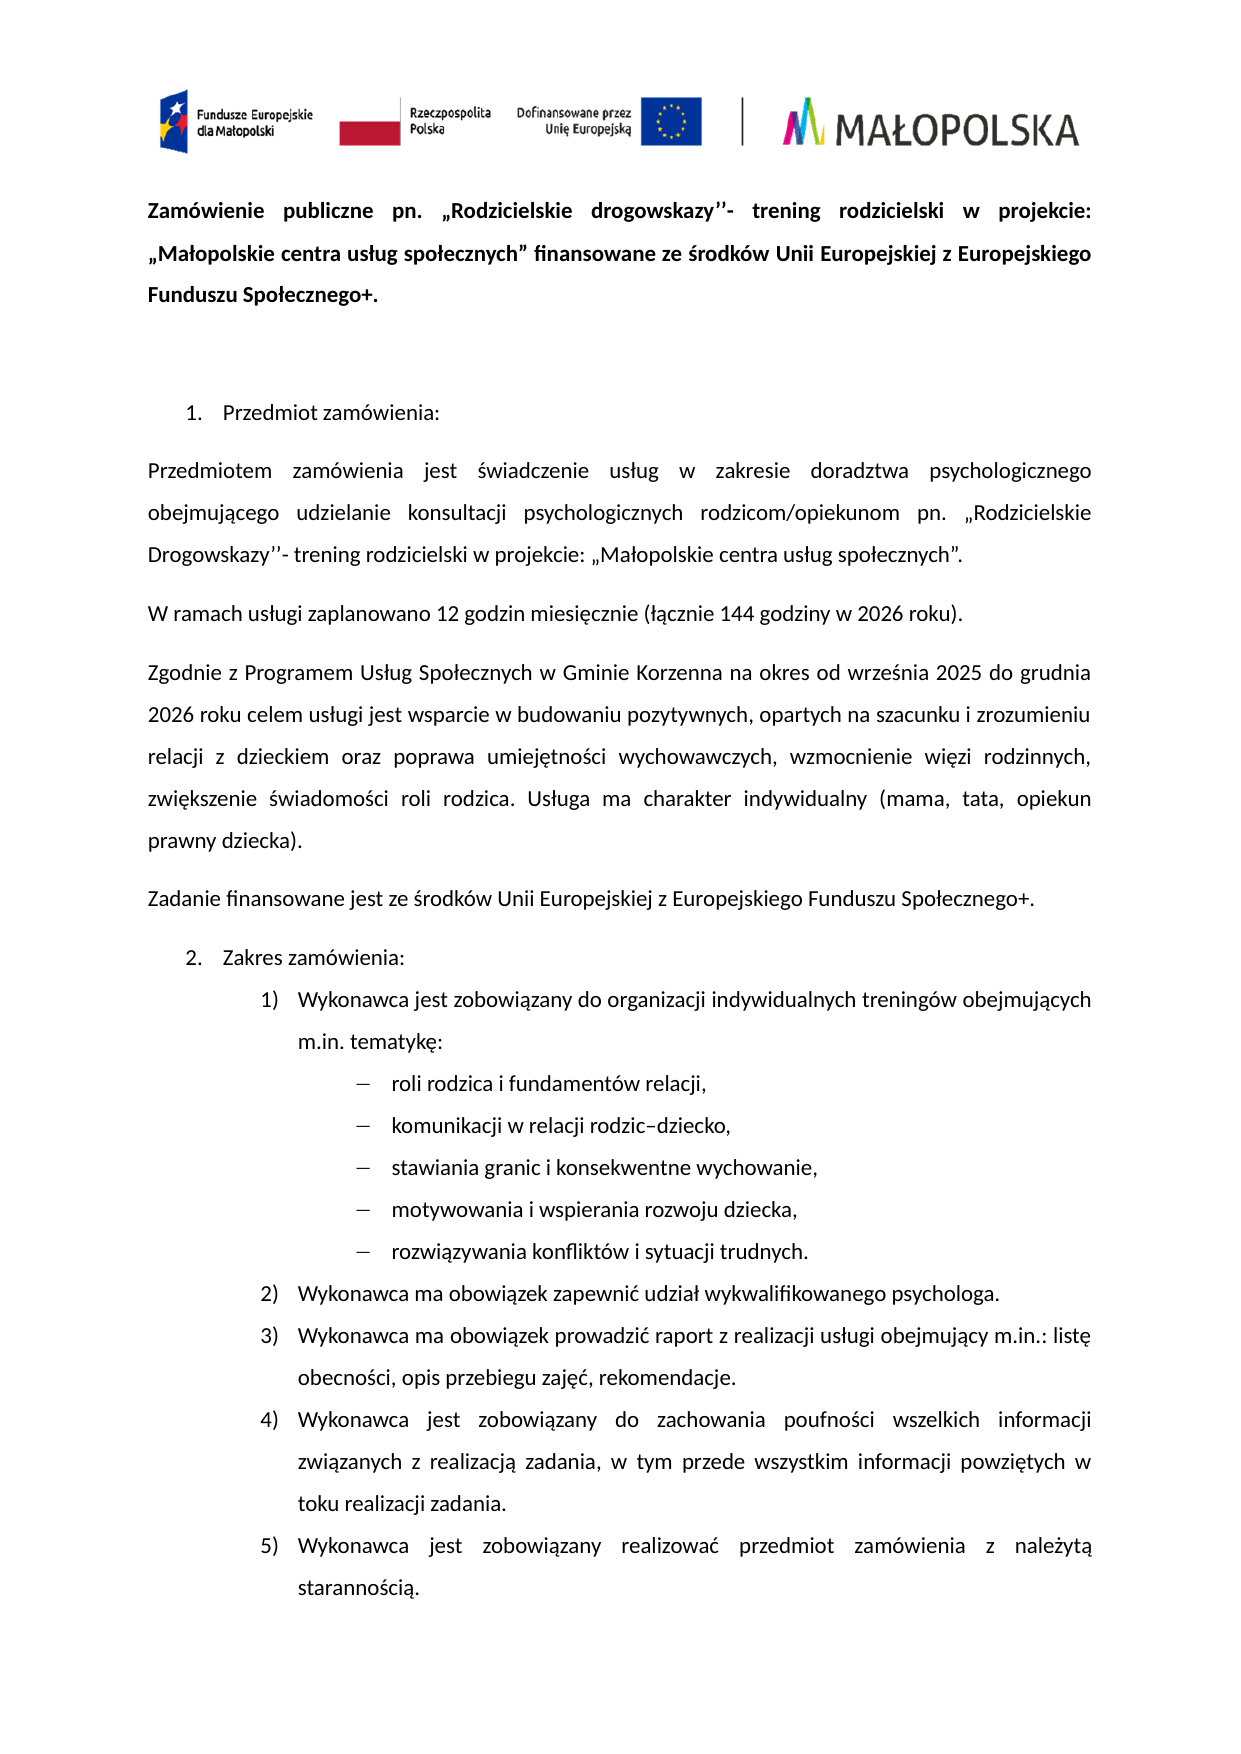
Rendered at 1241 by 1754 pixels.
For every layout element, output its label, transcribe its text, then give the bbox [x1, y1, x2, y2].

list Zakres zamówienia: [185, 943, 1093, 971]
text Przedmiotem zamówienia jest świadczenie usług w zakresie doradztwa psychologicznego obejmującego udzielanie konsultacji psychologicznych rodzicom/opiekunom pn. „Rodzicielskie Drogowskazy’’- trening rodzicielski w projekcie: „Małopolskie centra usług społecznych”. [148, 457, 1093, 568]
list Wykonawca ma obowiązek prowadzić raport z realizacji usługi obejmujący m.in.: listę obecności, opis przebiegu zajęć, rekomendacje. [260, 1321, 1093, 1391]
list roli rodzica i fundamentów relacji, [354, 1069, 1093, 1097]
list rozwiązywania konfliktów i sytuacji trudnych. [354, 1237, 1093, 1265]
text Zamówienie publiczne pn. „Rodzicielskie drogowskazy’’- trening rodzicielski w projekcie: „Małopolskie centra usług społecznych” finansowane ze środków Unii Europejskiej z Europejskiego Funduszu Społecznego+. [148, 197, 1093, 309]
list stawiania granic i konsekwentne wychowanie, [354, 1153, 1093, 1181]
list motywowania i wspierania rozwoju dziecka, [354, 1195, 1093, 1223]
text W ramach usługi zaplanowano 12 godzin miesięcznie (łącznie 144 godziny w 2026 roku). [148, 599, 1093, 627]
list Przedmiot zamówienia: [185, 398, 1093, 426]
list Wykonawca jest zobowiązany do organizacji indywidualnych treningów obejmujących m.in. tematykę: [260, 985, 1093, 1055]
list komunikacji w relacji rodzic–dziecko, [354, 1111, 1093, 1139]
text Zgodnie z Programem Usług Społecznych w Gminie Korzenna na okres od września 2025 do grudnia 2026 roku celem usługi jest wsparcie w budowaniu pozytywnych, opartych na szacunku i zrozumieniu relacji z dzieckiem oraz poprawa umiejętności wychowawczych, wzmocnienie więzi rodzinnych, zwiększenie świadomości roli rodzica. Usługa ma charakter indywidualny (mama, tata, opiekun prawny dziecka). [148, 658, 1093, 854]
picture [147, 73, 1093, 169]
text Zadanie finansowane jest ze środków Unii Europejskiej z Europejskiego Funduszu Społecznego+. [148, 884, 1093, 912]
list Wykonawca jest zobowiązany realizować przedmiot zamówienia z należytą starannością. [260, 1531, 1093, 1601]
list Wykonawca ma obowiązek zapewnić udział wykwalifikowanego psychologa. [260, 1279, 1093, 1307]
list Wykonawca jest zobowiązany do zachowania poufności wszelkich informacji związanych z realizacją zadania, w tym przede wszystkim informacji powziętych w toku realizacji zadania. [260, 1405, 1093, 1517]
